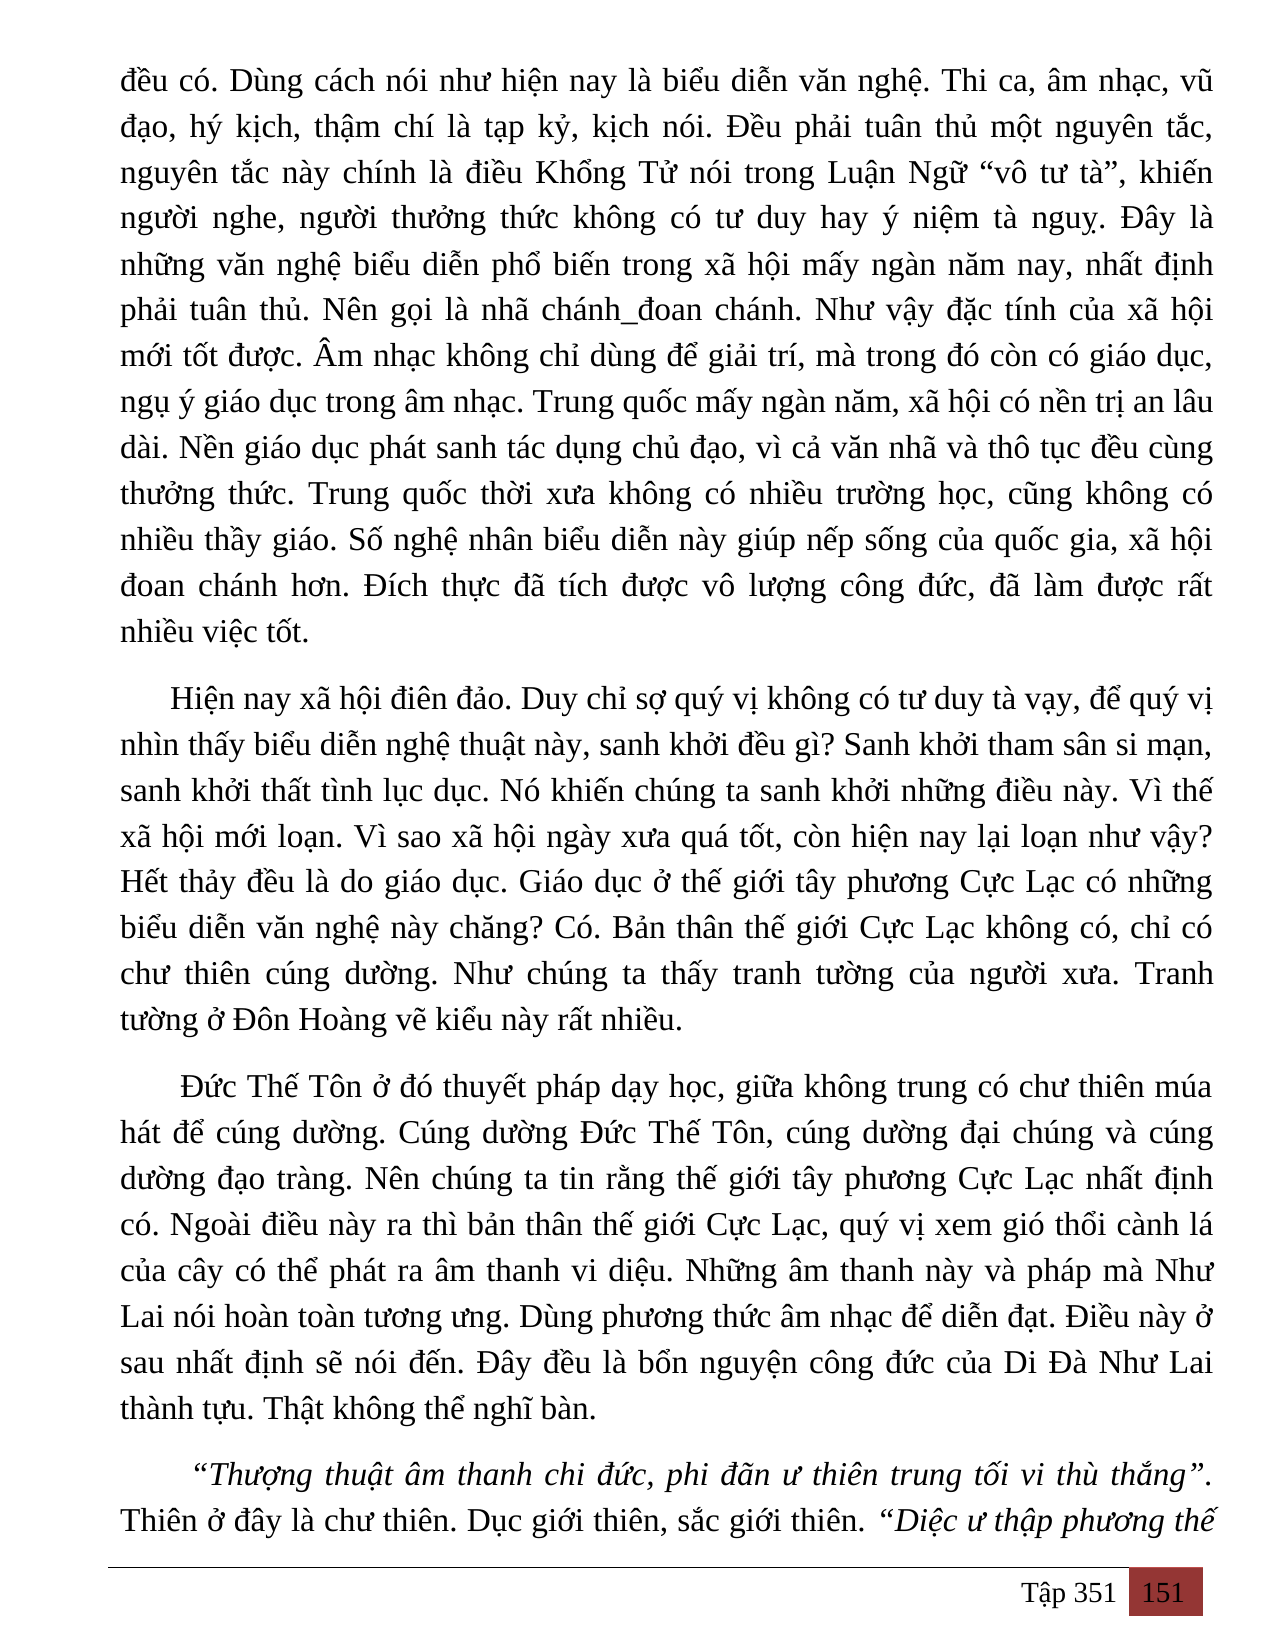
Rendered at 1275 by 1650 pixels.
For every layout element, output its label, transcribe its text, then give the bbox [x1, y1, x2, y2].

text Đức Thế Tôn ở đó thuyết pháp dạy học, giữa không trung có chư thiên múa hát để cúng dường. Cúng dường Đức Thế Tôn, cúng dường đại chúng và cúng dường đạo tràng. Nên chúng ta tin rằng thế giới tây phương Cực Lạc nhất định có. Ngoài điều này ra thì bản thân thế giới Cực Lạc, quý vị xem gió thổi cành lá của cây có thể phát ra âm thanh vi diệu. Những âm thanh này và pháp mà Như Lai nói hoàn toàn tương ưng. Dùng phương thức âm nhạc để diễn đạt. Điều này ở sau nhất định sẽ nói đến. Đây đều là bổn nguyện công đức của Di Đà Như Lai thành tựu. Thật không thể nghĩ bàn. [120, 1066, 1215, 1426]
text Hiện nay xã hội điên đảo. Duy chỉ sợ quý vị không có tư duy tà vạy, để quý vị nhìn thấy biểu diễn nghệ thuật này, sanh khởi đều gì? Sanh khởi tham sân si mạn, sanh khởi thất tình lục dục. Nó khiến chúng ta sanh khởi những điều này. Vì thế xã hội mới loạn. Vì sao xã hội ngày xưa quá tốt, còn hiện nay lại loạn như vậy? Hết thảy đều là do giáo dục. Giáo dục ở thế giới tây phương Cực Lạc có những biểu diễn văn nghệ này chăng? Có. Bản thân thế giới Cực Lạc không có, chỉ có chư thiên cúng dường. Như chúng ta thấy tranh tường của người xưa. Tranh tường ở Đôn Hoàng vẽ kiểu này rất nhiều. [120, 678, 1215, 1038]
